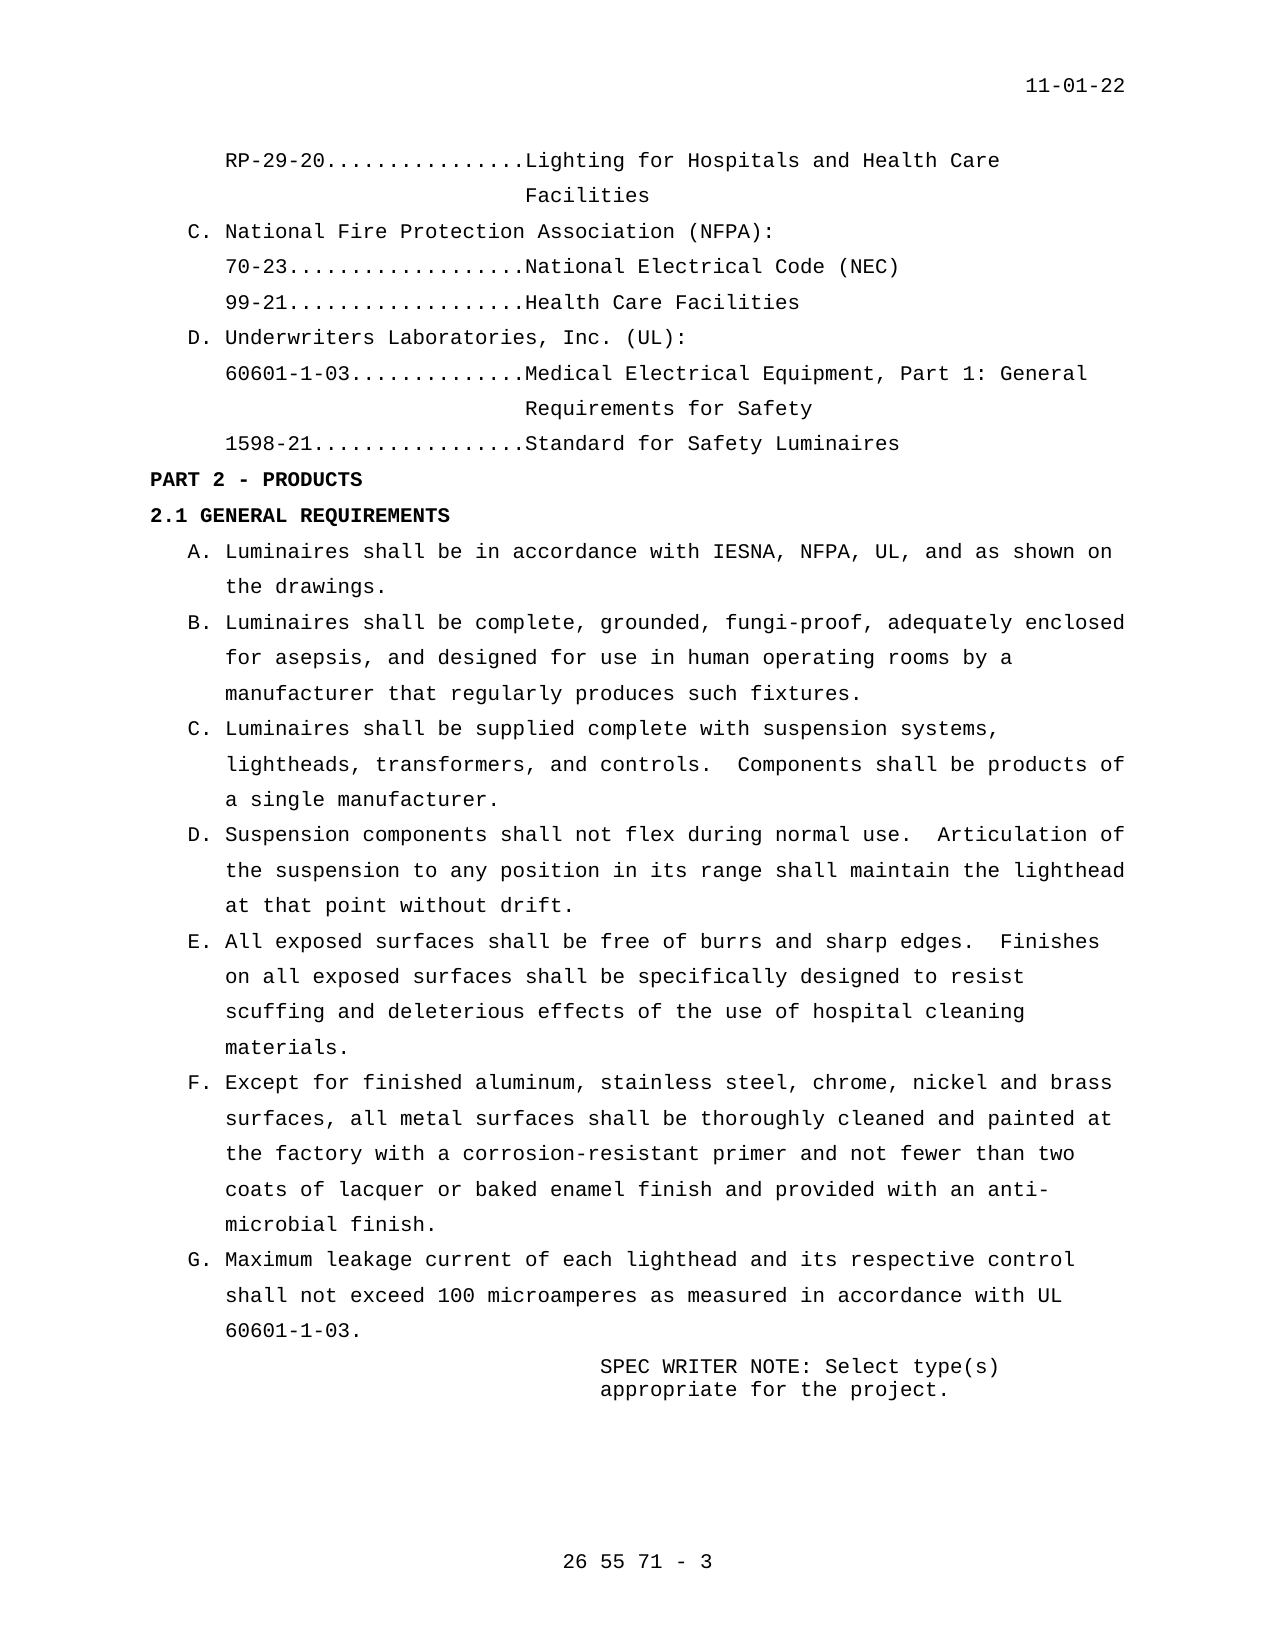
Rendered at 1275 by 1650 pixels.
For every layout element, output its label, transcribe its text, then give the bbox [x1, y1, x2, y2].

text D. Underwriters Laboratories, Inc. (UL): [187, 327, 1125, 351]
text C. Luminaires shall be supplied complete with suspension systems, lightheads, transformers, and controls. Components shall be products of a single manufacturer. [187, 718, 1125, 813]
text PART 2 - PRODUCTS [150, 469, 1125, 492]
text 99-21 Health Care Facilities [225, 292, 1125, 315]
text 2.1 GENERAL Requirements [150, 505, 1125, 528]
text B. Luminaires shall be complete, grounded, fungi-proof, adequately enclosed for asepsis, and designed for use in human operating rooms by a manufacturer that regularly produces such fixtures. [187, 612, 1125, 706]
text SPEC WRITER NOTE: Select type(s) appropriate for the project. [600, 1356, 1125, 1403]
text F. Except for finished aluminum, stainless steel, chrome, nickel and brass surfaces, all metal surfaces shall be thoroughly cleaned and painted at the factory with a corrosion-resistant primer and not fewer than two coats of lacquer or baked enamel finish and provided with an anti-microbial finish. [187, 1072, 1125, 1238]
text 70-23 National Electrical Code (NEC) [225, 256, 1125, 280]
text C. National Fire Protection Association (NFPA): [187, 221, 1125, 244]
text 1598-21 Standard for Safety Luminaires [225, 433, 1125, 457]
text RP-29-20 Lighting for Hospitals and Health Care Facilities [225, 150, 1125, 209]
text E. All exposed surfaces shall be free of burrs and sharp edges. Finishes on all exposed surfaces shall be specifically designed to resist scuffing and deleterious effects of the use of hospital cleaning materials. [187, 931, 1125, 1061]
text G. Maximum leakage current of each lighthead and its respective control shall not exceed 100 microamperes as measured in accordance with UL 60601-1-03. [187, 1249, 1125, 1344]
text 60601-1-03 Medical Electrical Equipment, Part 1: General Requirements for Safety [225, 362, 1125, 422]
text A. Luminaires shall be in accordance with IESNA, NFPA, UL, and as shown on the drawings. [187, 541, 1125, 600]
text D. Suspension components shall not flex during normal use. Articulation of the suspension to any position in its range shall maintain the lighthead at that point without drift. [187, 824, 1125, 919]
